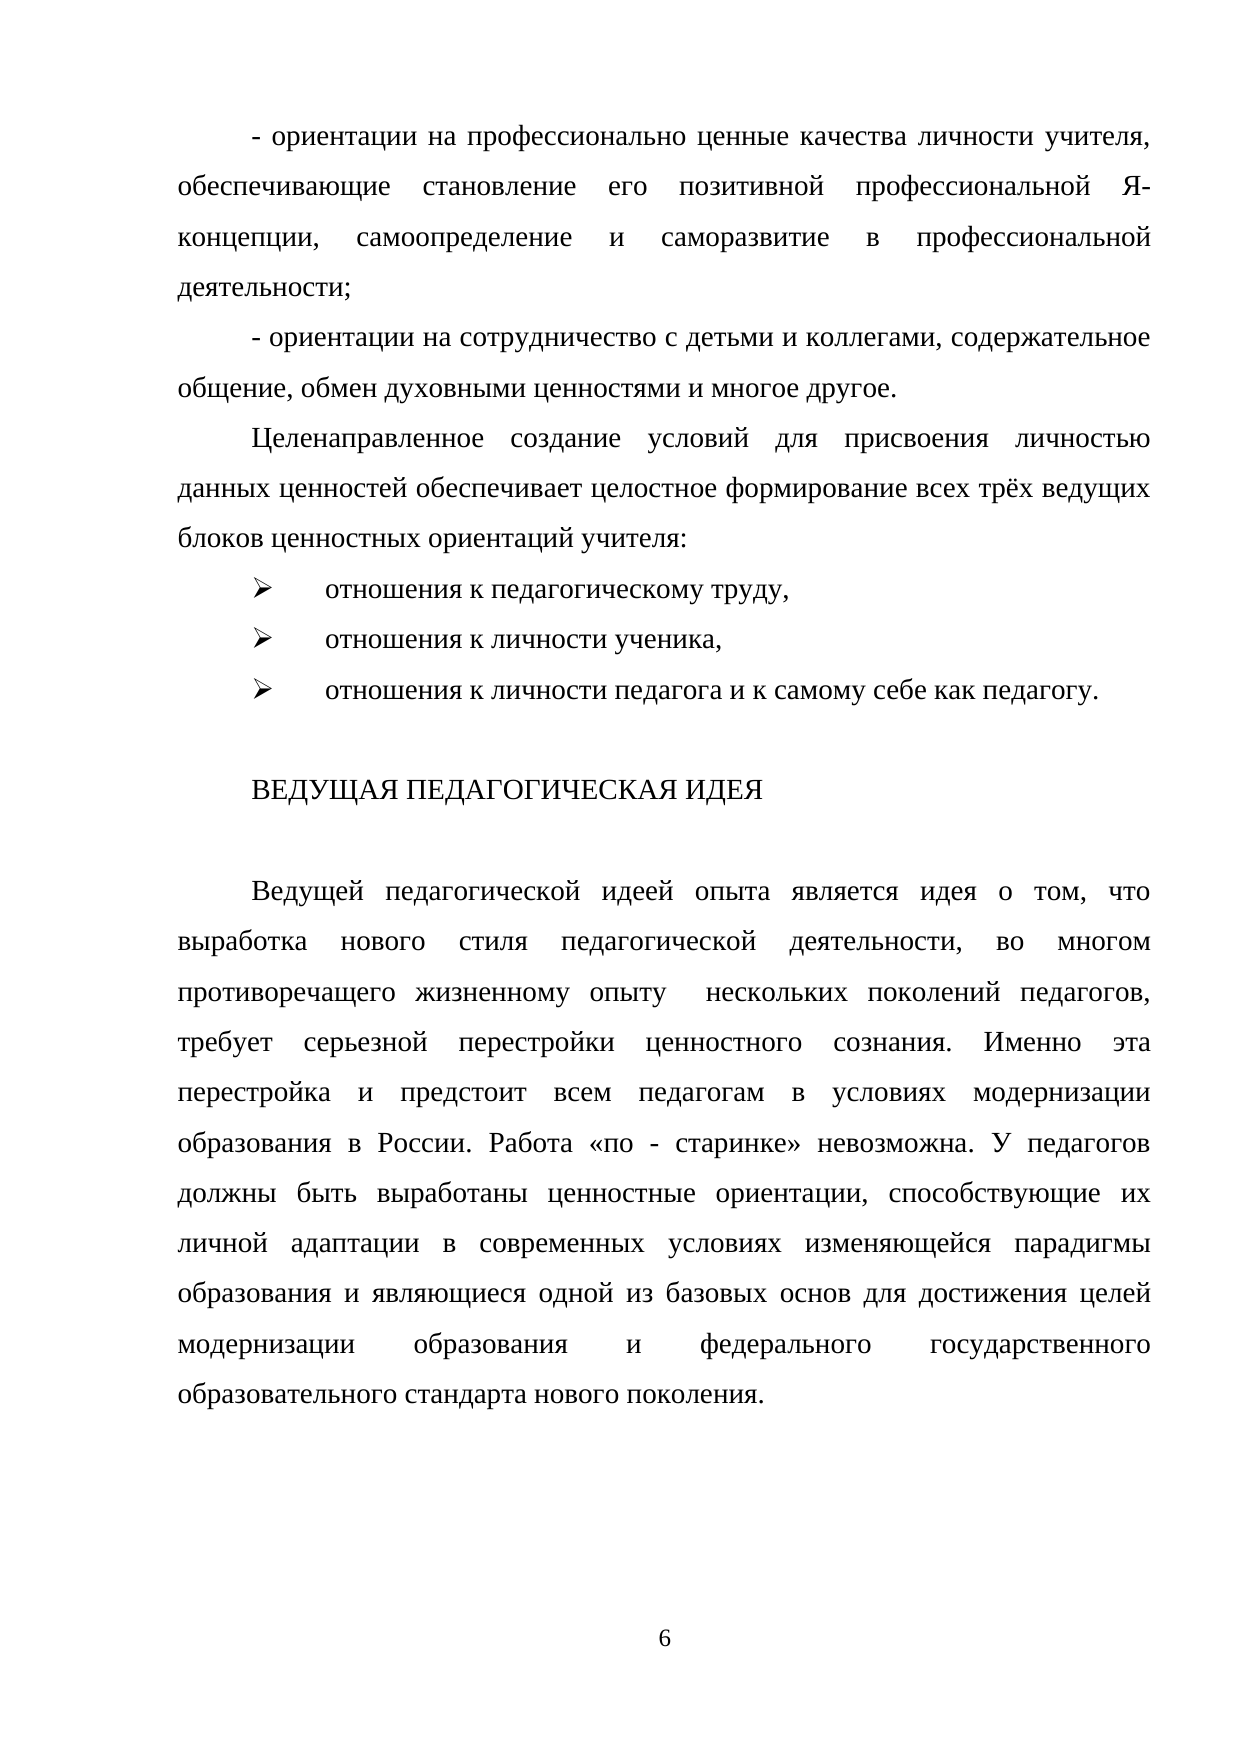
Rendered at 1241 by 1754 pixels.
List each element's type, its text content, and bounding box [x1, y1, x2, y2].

list отношения к педагогическому труду, [177, 571, 1152, 604]
list отношения к личности педагога и к самому себе как педагогу. [177, 672, 1152, 705]
text - ориентации на профессионально ценные качества личности учителя, обеспечивающие становление его позитивной профессиональной Я-концепции, самоопределение и саморазвитие в профессиональной деятельности; [177, 118, 1152, 303]
text Целенаправленное создание условий для присвоения личностью данных ценностей обеспечивает целостное формирование всех трёх ведущих блоков ценностных ориентаций учителя: [177, 420, 1152, 554]
list отношения к личности ученика, [177, 621, 1152, 655]
text ВЕДУЩАЯ ПЕДАГОГИЧЕСКАЯ ИДЕЯ [177, 772, 1152, 806]
text Ведущей педагогической идеей опыта является идея о том, что выработка нового стиля педагогической деятельности, во многом противоречащего жизненному опыту нескольких поколений педагогов, требует серьезной перестройки ценностного сознания. Именно эта перестройка и предстоит всем педагогам в условиях модернизации образования в России. Работа «по - старинке» невозможна. У педагогов должны быть выработаны ценностные ориентации, способствующие их личной адаптации в современных условиях изменяющейся парадигмы образования и являющиеся одной из базовых основ для достижения целей модернизации образования и федерального государственного образовательного стандарта нового поколения. [177, 873, 1152, 1410]
text - ориентации на сотрудничество с детьми и коллегами, содержательное общение, обмен духовными ценностями и многое другое. [177, 319, 1152, 403]
